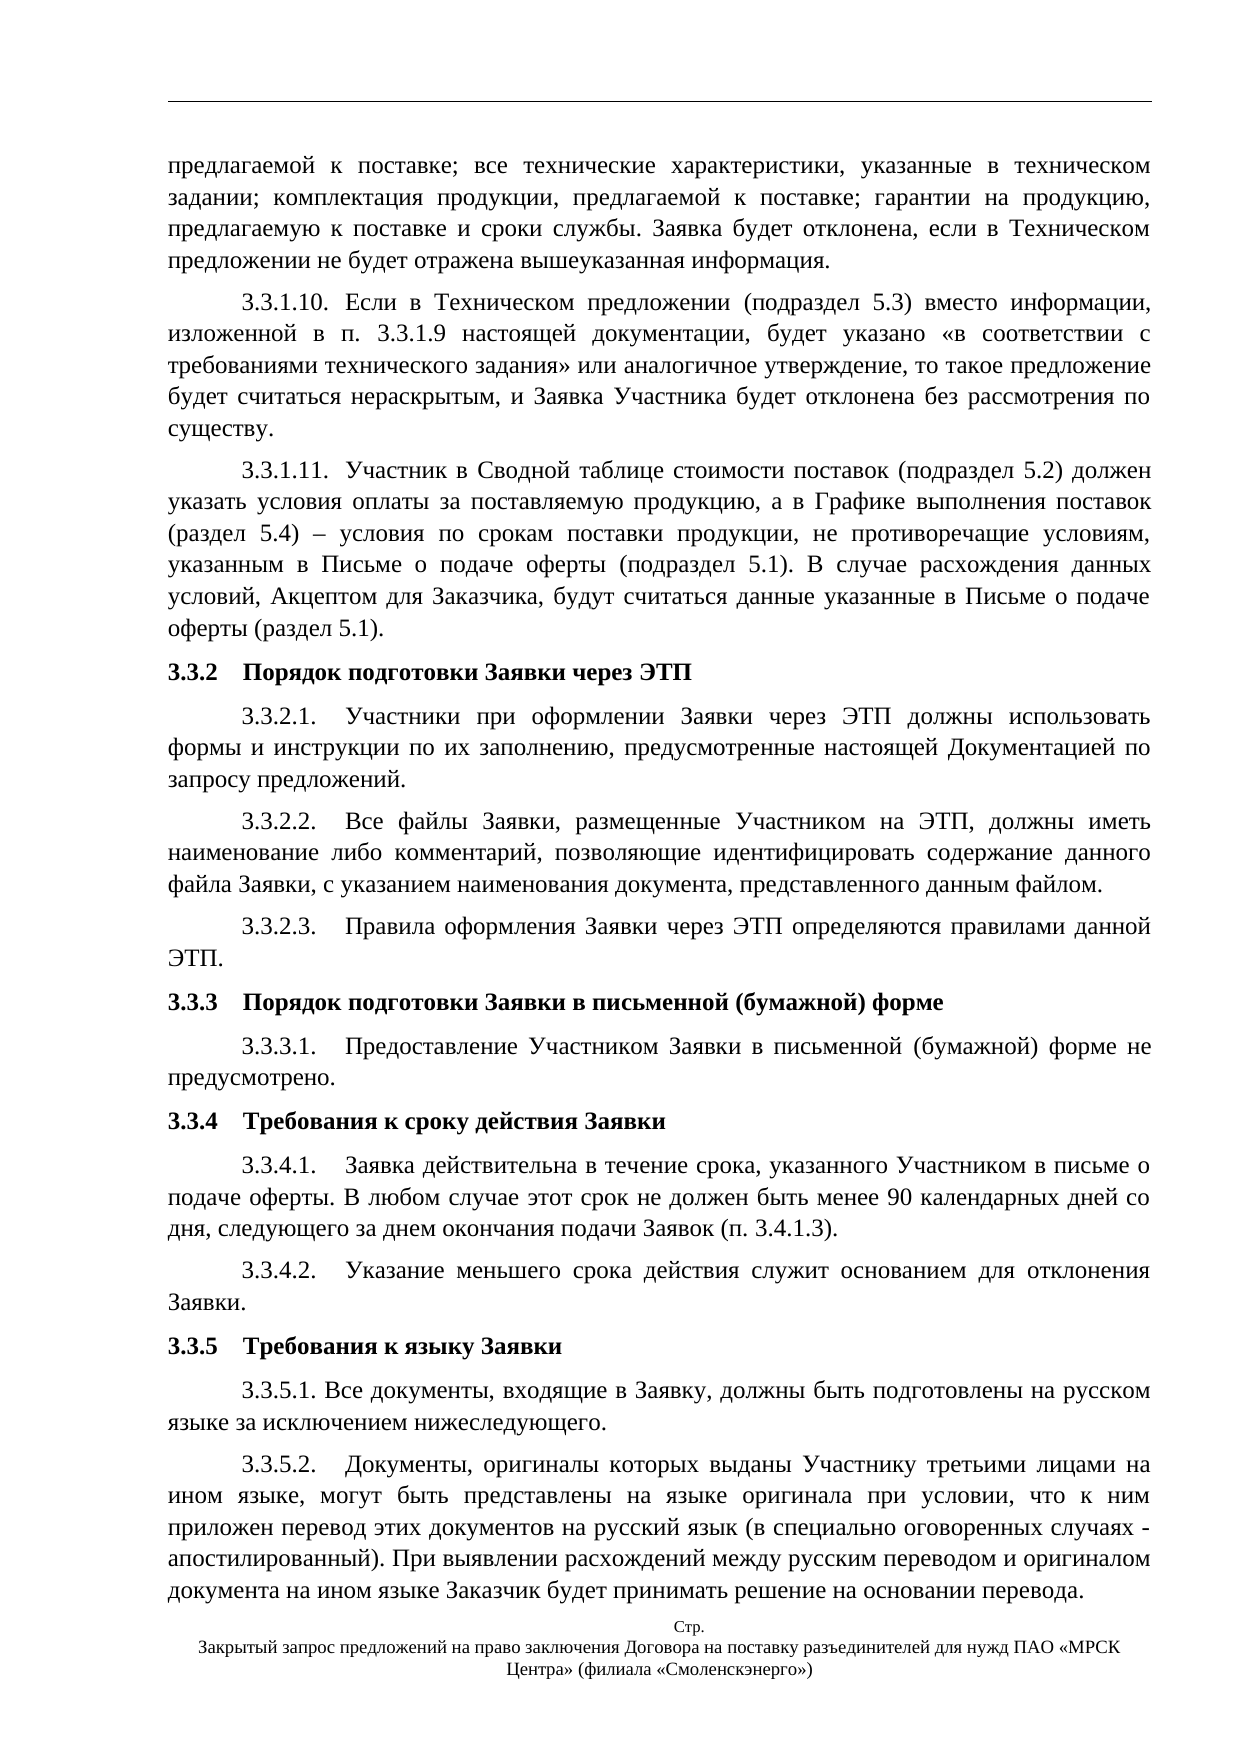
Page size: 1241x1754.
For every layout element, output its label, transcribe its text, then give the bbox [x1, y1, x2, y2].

subtitle Требования к языку Заявки [168, 1331, 1152, 1360]
text 3.3.5.1. Все документы, входящие в Заявку, должны быть подготовлены на русском языке за исключением нижеследующего. [168, 1375, 1152, 1436]
list Указание меньшего срока действия служит основанием для отклонения Заявки. [168, 1256, 1151, 1316]
subtitle Требования к сроку действия Заявки [168, 1106, 1152, 1135]
list Заявка действительна в течение срока, указанного Участником в письме о подаче оферты. В любом случае этот срок не должен быть менее 90 календарных дней со дня, следующего за днем окончания подачи Заявок (п. 3.4.1.3). [168, 1150, 1151, 1242]
list Если в Техническом предложении (подраздел 5.3) вместо информации, изложенной в п. 3.3.1.9 настоящей документации, будет указано «в соответствии с требованиями технического задания» или аналогичное утверждение, то такое предложение будет считаться нераскрытым, и Заявка Участника будет отклонена без рассмотрения по существу. [168, 287, 1152, 442]
list Документы, оригиналы которых выданы Участнику третьими лицами на ином языке, могут быть представлены на языке оригинала при условии, что к ним приложен перевод этих документов на русский язык (в специально оговоренных случаях - апостилированный). При выявлении расхождений между русским переводом и оригиналом документа на ином языке Заказчик будет принимать решение на основании перевода. [168, 1449, 1152, 1604]
list Правила оформления Заявки через ЭТП определяются правилами данной ЭТП. [168, 911, 1152, 971]
subtitle Порядок подготовки Заявки в письменной (бумажной) форме [168, 987, 1152, 1015]
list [168, 150, 1152, 273]
list Участники при оформлении Заявки через ЭТП должны использовать формы и инструкции по их заполнению, предусмотренные настоящей Документацией по запросу предложений. [168, 701, 1152, 793]
list Участник в Сводной таблице стоимости поставок (подраздел 5.2) должен указать условия оплаты за поставляемую продукцию, а в Графике выполнения поставок (раздел 5.4) – условия по срокам поставки продукции, не противоречащие условиям, указанным в Письме о подаче оферты (подраздел 5.1). В случае расхождения данных условий, Акцептом для Заказчика, будут считаться данные указанные в Письме о подаче оферты (раздел 5.1). [168, 455, 1152, 641]
list Предоставление Участником Заявки в письменной (бумажной) форме не предусмотрено. [168, 1031, 1152, 1091]
subtitle Порядок подготовки Заявки через ЭТП [168, 657, 1152, 686]
list Все файлы Заявки, размещенные Участником на ЭТП, должны иметь наименование либо комментарий, позволяющие идентифицировать содержание данного файла Заявки, с указанием наименования документа, представленного данным файлом. [168, 806, 1152, 898]
